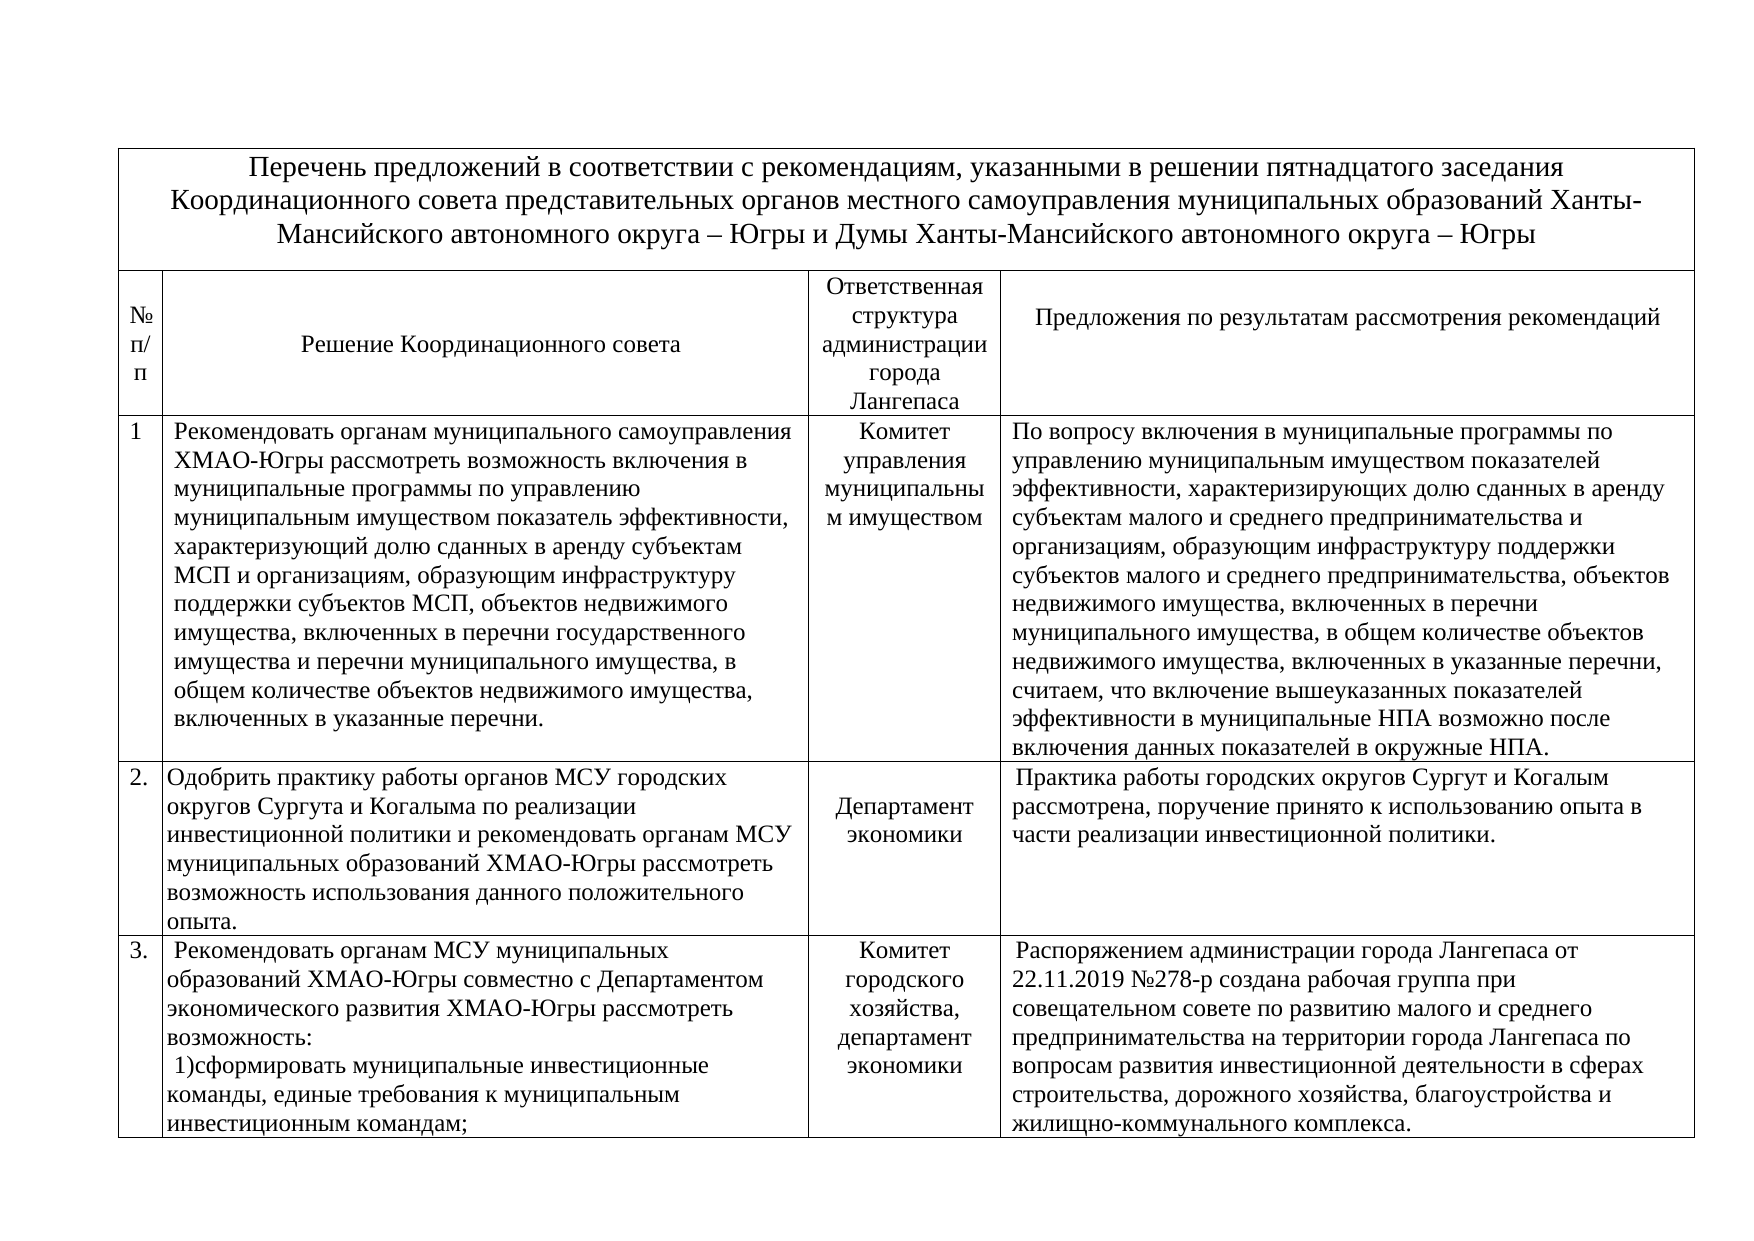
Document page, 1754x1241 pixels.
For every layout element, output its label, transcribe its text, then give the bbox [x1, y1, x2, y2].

table_cell Предложения по результатам рассмотрения рекомендаций [1001, 271, 1694, 415]
table_cell Ответственная структура администрации города Лангепаса [809, 271, 1000, 415]
table_cell Одобрить практику работы органов МСУ городских округов Сургута и Когалыма по реализации инвестиционной политики и рекомендовать органам МСУ муниципальных образований ХМАО-Югры рассмотреть возможность использования данного положительного опыта. [163, 762, 808, 934]
table_cell 1 [119, 416, 162, 761]
table_cell Комитет управления муниципальным имуществом [809, 416, 1000, 761]
table_cell Практика работы городских округов Сургут и Когалым рассмотрена, поручение принято к использованию опыта в части реализации инвестиционной политики. [1001, 762, 1694, 934]
table_header Перечень предложений в соответствии с рекомендациям, указанными в решении пятнадцатого заседания Координационного совета представительных органов местного самоуправления муниципальных образований Ханты-Мансийского автономного округа – Югры и Думы Ханты-Мансийского автономного округа – Югры [119, 149, 1694, 270]
table_cell Решение Координационного совета [163, 271, 808, 415]
table_cell Департамент экономики [809, 762, 1000, 934]
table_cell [809, 936, 1000, 1137]
table_cell По вопросу включения в муниципальные программы по управлению муниципальным имуществом показателей эффективности, характеризирующих долю сданных в аренду субъектам малого и среднего предпринимательства и организациям, образующим инфраструктуру поддержки субъектов малого и среднего предпринимательства, объектов недвижимого имущества, включенных в перечни муниципального имущества, в общем количестве объектов недвижимого имущества, включенных в указанные перечни, считаем, что включение вышеуказанных показателей эффективности в муниципальные НПА возможно после включения данных показателей в окружные НПА. [1001, 416, 1694, 761]
table_cell 3. [119, 936, 162, 1137]
table_cell №п/п [119, 271, 162, 415]
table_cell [163, 936, 808, 1137]
table_cell Рекомендовать органам муниципального самоуправления ХМАО-Югры рассмотреть возможность включения в муниципальные программы по управлению муниципальным имуществом показатель эффективности, характеризующий долю сданных в аренду субъектам МСП и организациям, образующим инфраструктуру поддержки субъектов МСП, объектов недвижимого имущества, включенных в перечни государственного имущества и перечни муниципального имущества, в общем количестве объектов недвижимого имущества, включенных в указанные перечни. [163, 416, 808, 761]
table_cell 2. [119, 762, 162, 934]
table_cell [1001, 936, 1694, 1137]
